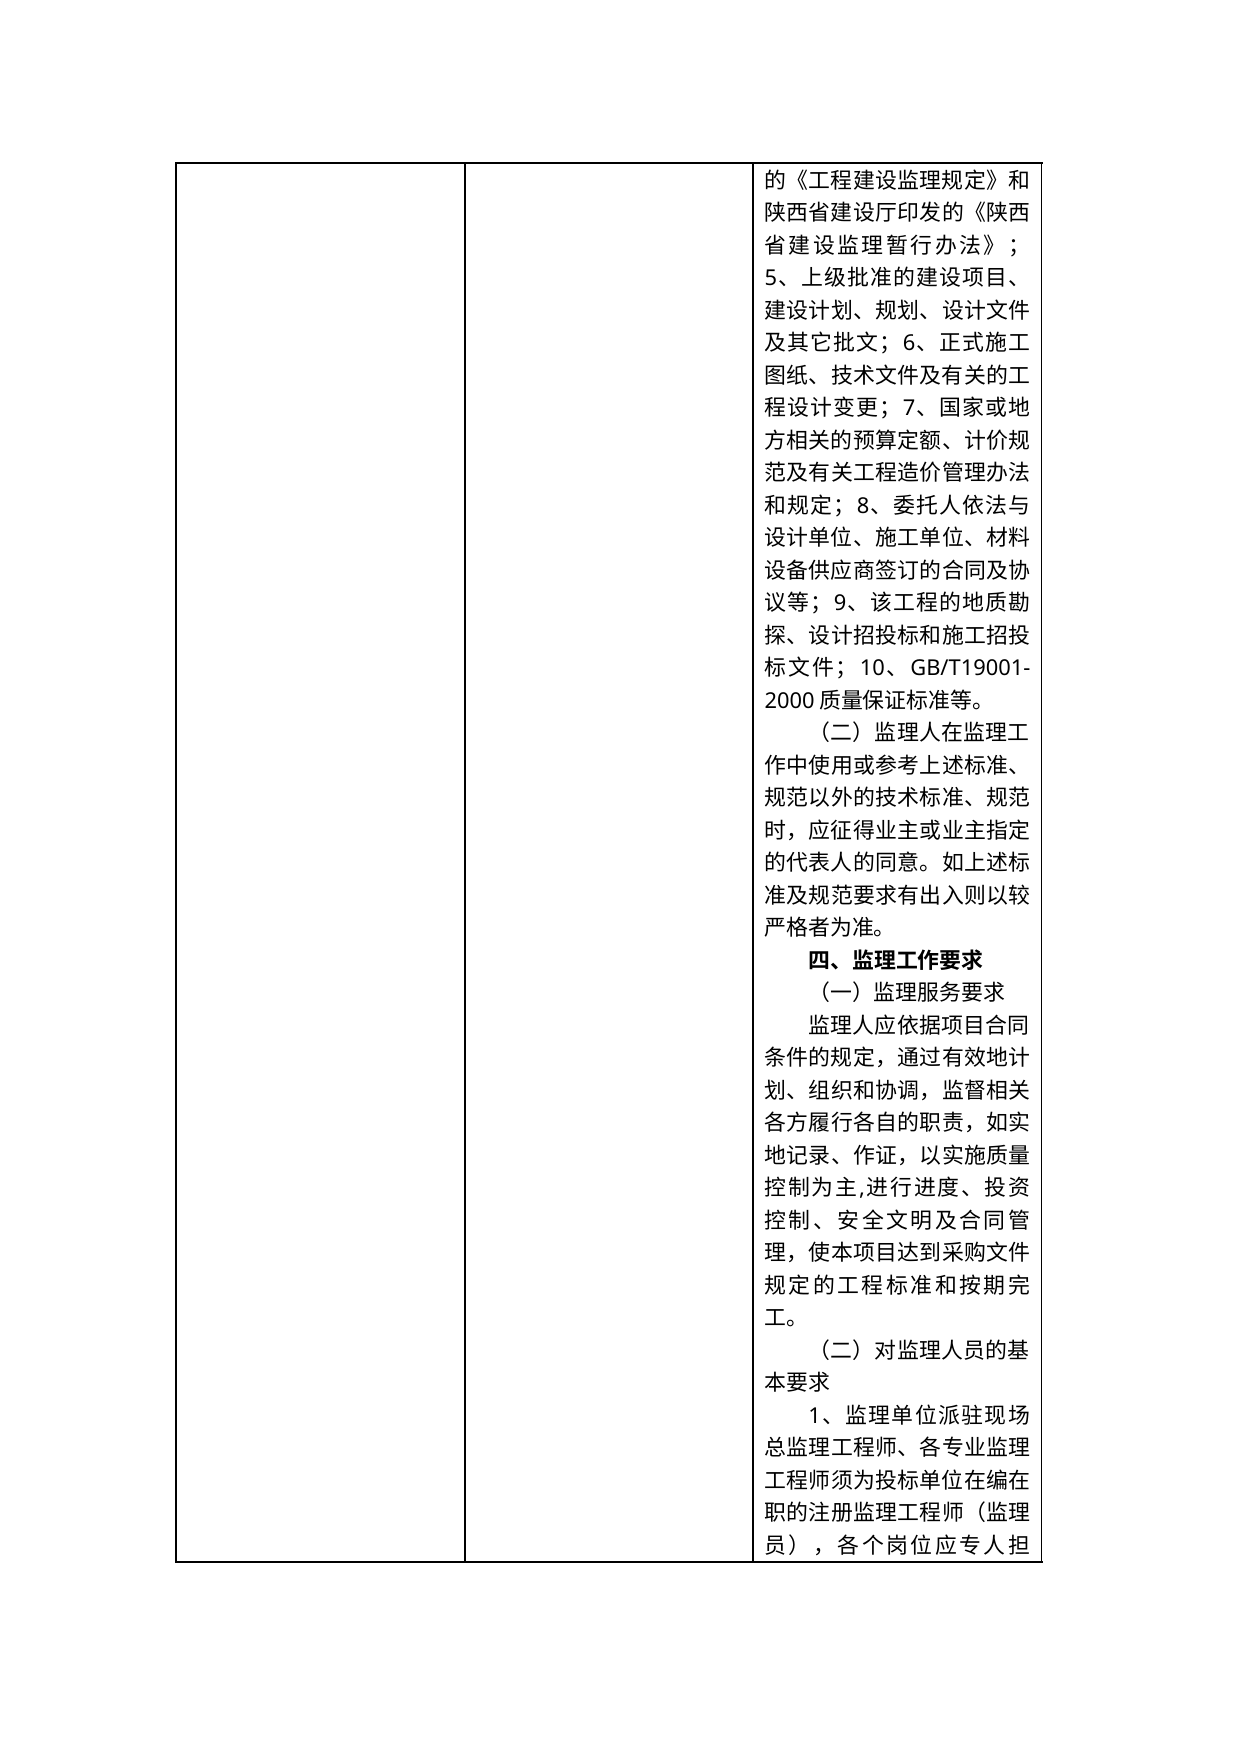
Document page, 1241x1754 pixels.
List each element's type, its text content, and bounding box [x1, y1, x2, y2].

table_cell 1 [466, 164, 752, 1561]
table_cell [177, 164, 464, 1561]
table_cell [754, 164, 1041, 1561]
